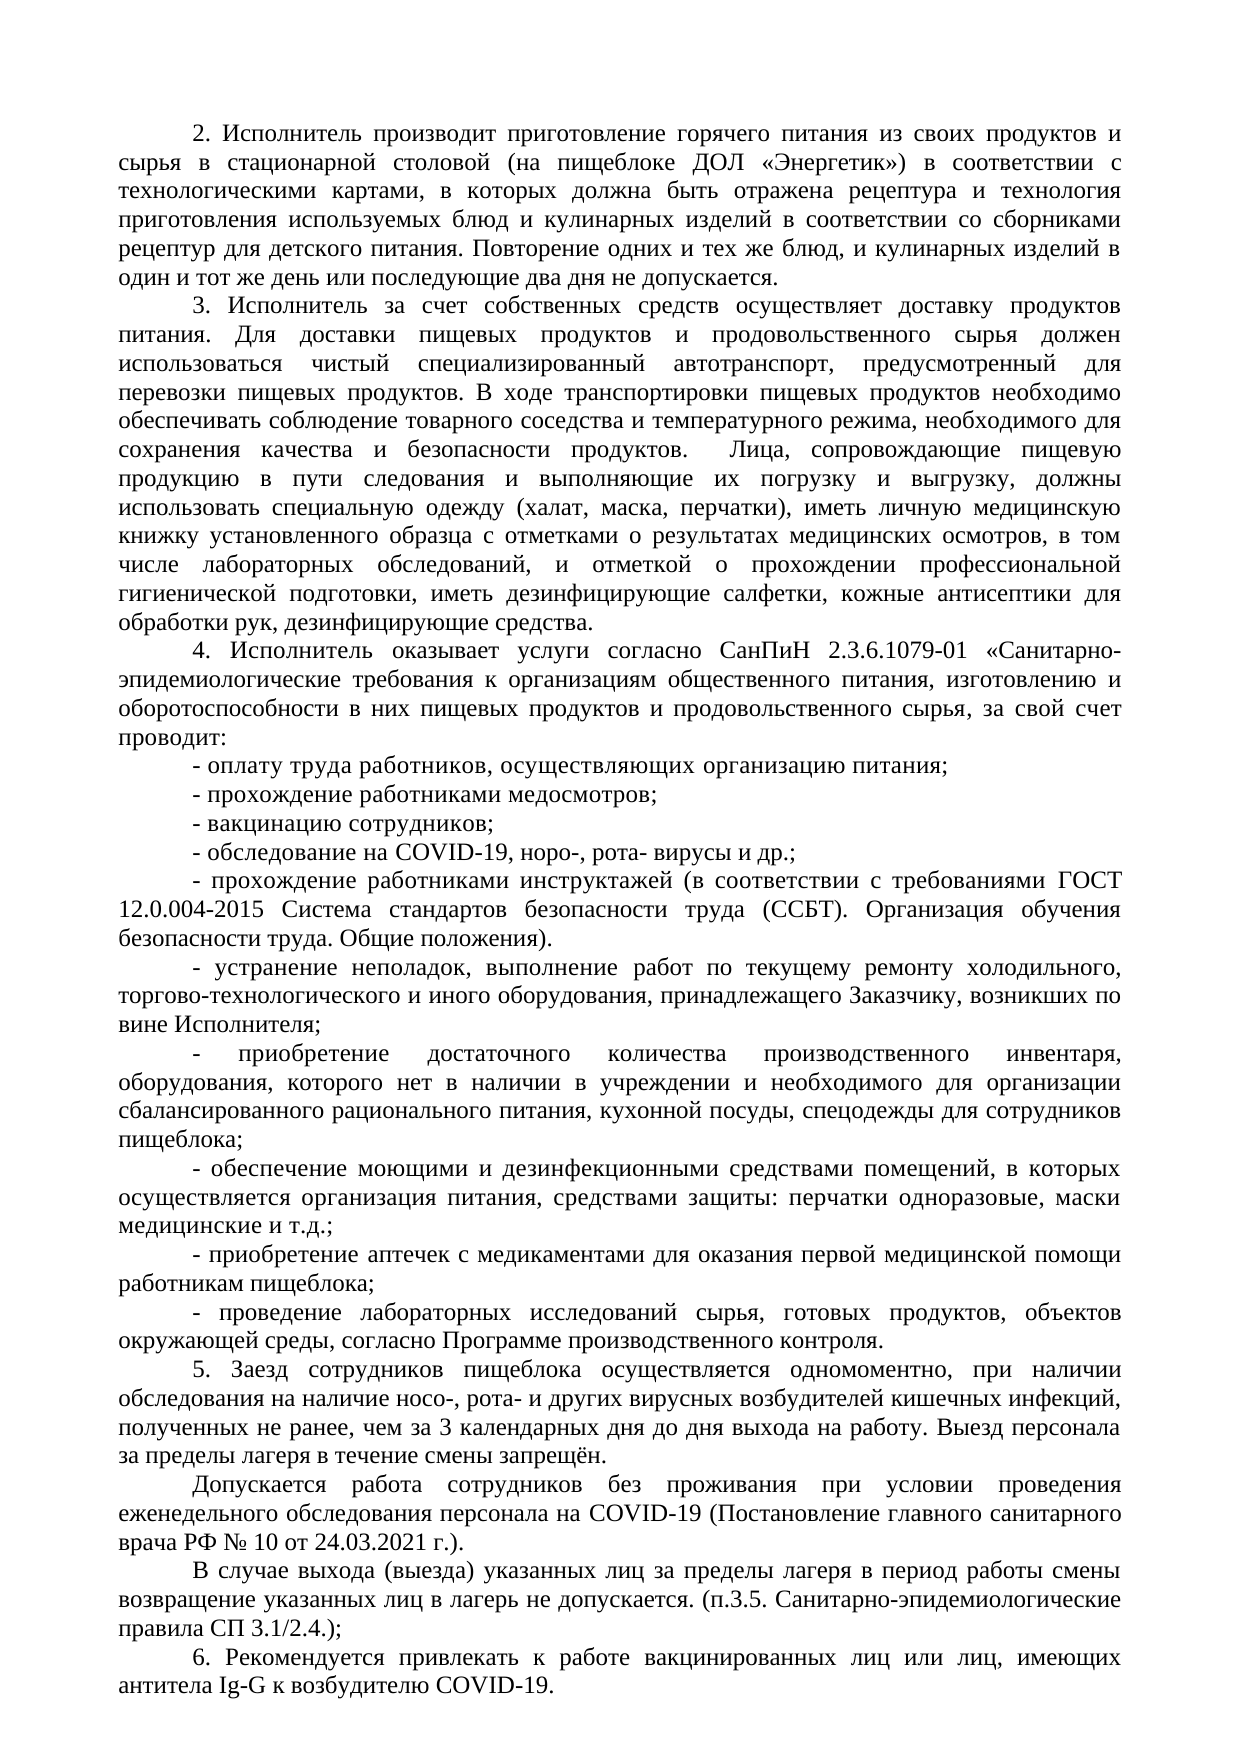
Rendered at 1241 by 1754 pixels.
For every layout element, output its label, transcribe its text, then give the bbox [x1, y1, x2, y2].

text - устранение неполадок, выполнение работ по текущему ремонту холодильного, торгово-технологического и иного оборудования, принадлежащего Заказчику, возникших по вине Исполнителя; [118, 952, 1122, 1038]
text 3. Исполнитель за счет собственных средств осуществляет доставку продуктов питания. Для доставки пищевых продуктов и продовольственного сырья должен использоваться чистый специализированный автотранспорт, предусмотренный для перевозки пищевых продуктов. В ходе транспортировки пищевых продуктов необходимо обеспечивать соблюдение товарного соседства и температурного режима, необходимого для сохранения качества и безопасности продуктов. Лица, сопровождающие пищевую продукцию в пути следования и выполняющие их погрузку и выгрузку, должны использовать специальную одежду (халат, маска, перчатки), иметь личную медицинскую книжку установленного образца с отметками о результатах медицинских осмотров, в том числе лабораторных обследований, и отметкой о прохождении профессиональной гигиенической подготовки, иметь дезинфицирующие салфетки, кожные антисептики для обработки рук, дезинфицирующие средства. [118, 291, 1122, 636]
text Допускается работа сотрудников без проживания при условии проведения еженедельного обследования персонала на COVID-19 (Постановление главного санитарного врача РФ № 10 от 24.03.2021 г.). [118, 1469, 1122, 1556]
text - приобретение аптечек с медикаментами для оказания первой медицинской помощи работникам пищеблока; [118, 1239, 1122, 1297]
text - проведение лабораторных исследований сырья, готовых продуктов, объектов окружающей среды, согласно Программе производственного контроля. [118, 1297, 1122, 1354]
text - оплату труда работников, осуществляющих организацию питания; [118, 751, 1122, 779]
text 2. Исполнитель производит приготовление горячего питания из своих продуктов и сырья в стационарной столовой (на пищеблоке ДОЛ «Энергетик») в соответствии с технологическими картами, в которых должна быть отражена рецептура и технология приготовления используемых блюд и кулинарных изделий в соответствии со сборниками рецептур для детского питания. Повторение одних и тех же блюд, и кулинарных изделий в один и тот же день или последующие два дня не допускается. [118, 118, 1122, 291]
text 6. Рекомендуется привлекать к работе вакцинированных лиц или лиц, имеющих антитела Ig-G к возбудителю COVID-19. [118, 1642, 1122, 1699]
text - обеспечение моющими и дезинфекционными средствами помещений, в которых осуществляется организация питания, средствами защиты: перчатки одноразовые, маски медицинские и т.д.; [118, 1153, 1122, 1239]
text - прохождение работниками инструктажей (в соответствии с требованиями ГОСТ 12.0.004-2015 Система стандартов безопасности труда (ССБТ). Организация обучения безопасности труда. Общие положения). [118, 866, 1122, 952]
text В случае выхода (выезда) указанных лиц за пределы лагеря в период работы смены возвращение указанных лиц в лагерь не допускается. (п.3.5. Санитарно-эпидемиологические правила СП 3.1/2.4.); [118, 1556, 1122, 1642]
text - приобретение достаточного количества производственного инвентаря, оборудования, которого нет в наличии в учреждении и необходимого для организации сбалансированного рационального питания, кухонной посуды, спецодежды для сотрудников пищеблока; [118, 1038, 1122, 1153]
text - прохождение работниками медосмотров; [118, 779, 1122, 808]
text 4. Исполнитель оказывает услуги согласно СанПиН 2.3.6.1079-01 «Санитарно-эпидемиологические требования к организациям общественного питания, изготовлению и оборотоспособности в них пищевых продуктов и продовольственного сырья, за свой счет проводит: [118, 636, 1122, 751]
text - обследование на COVID-19, норо-, рота- вирусы и др.; [118, 837, 1122, 866]
text - вакцинацию сотрудников; [118, 808, 1122, 837]
text 5. Заезд сотрудников пищеблока осуществляется одномоментно, при наличии обследования на наличие носо-, рота- и других вирусных возбудителей кишечных инфекций, полученных не ранее, чем за 3 календарных дня до дня выхода на работу. Выезд персонала за пределы лагеря в течение смены запрещён. [118, 1354, 1122, 1469]
